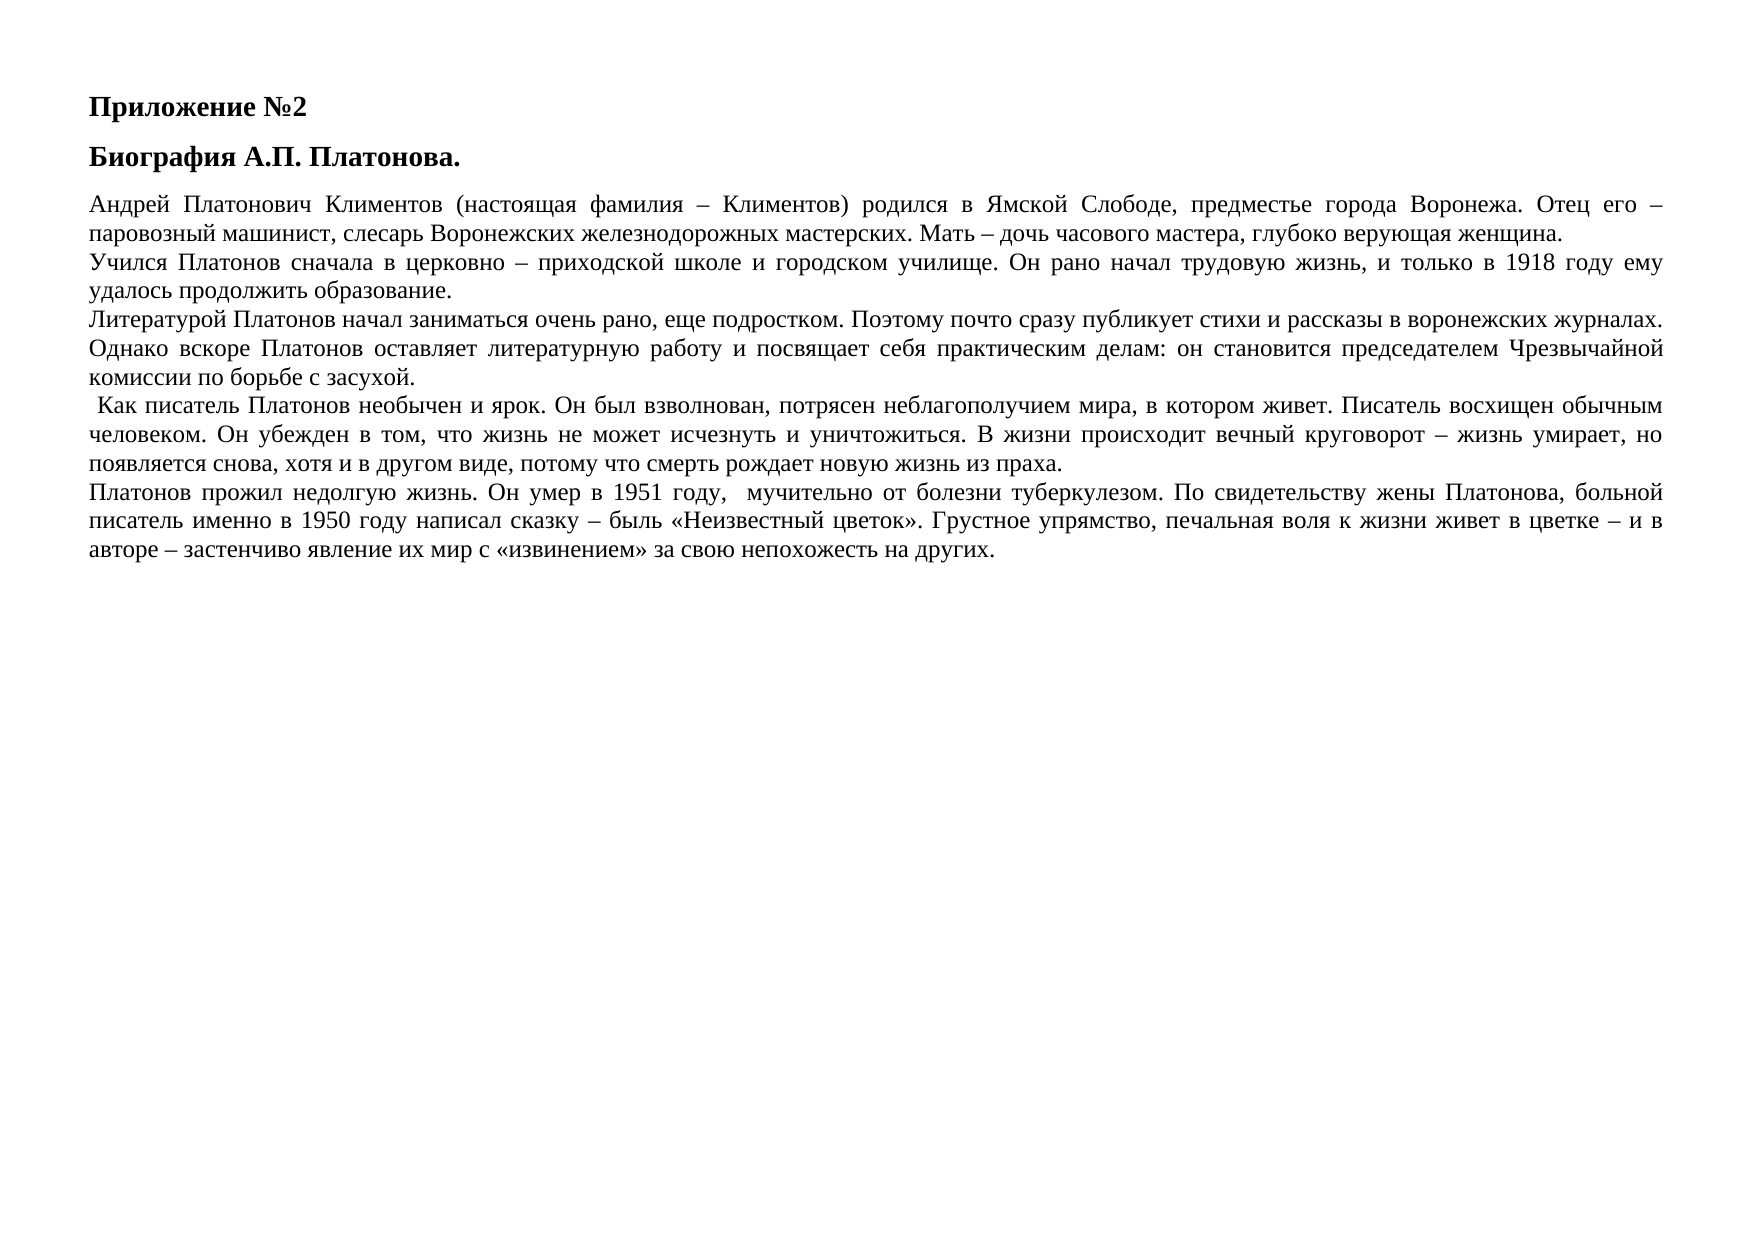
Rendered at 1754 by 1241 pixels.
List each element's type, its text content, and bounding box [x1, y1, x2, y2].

text Литературой Платонов начал заниматься очень рано, еще подростком. Поэтому почто сразу публикует стихи и рассказы в воронежских журналах. Однако вскоре Платонов оставляет литературную работу и посвящает себя практическим делам: он становится председателем Чрезвычайной комиссии по борьбе с засухой. [89, 304, 1665, 391]
text Приложение №2 [89, 89, 1665, 122]
text Платонов прожил недолгую жизнь. Он умер в 1951 году, мучительно от болезни туберкулезом. По свидетельству жены Платонова, больной писатель именно в 1950 году написал сказку – быль «Неизвестный цветок». Грустное упрямство, печальная воля к жизни живет в цветке – и в авторе – застенчиво явление их мир с «извинением» за свою непохожесть на других. [89, 477, 1665, 563]
text Андрей Платонович Климентов (настоящая фамилия – Климентов) родился в Ямской Слободе, предместье города Воронежа. Отец его – паровозный машинист, слесарь Воронежских железнодорожных мастерских. Мать – дочь часового мастера, глубоко верующая женщина. [89, 189, 1665, 247]
text Учился Платонов сначала в церковно – приходской школе и городском училище. Он рано начал трудовую жизнь, и только в 1918 году ему удалось продолжить образование. [89, 247, 1665, 304]
text Биография А.П. Платонова. [89, 139, 1665, 172]
text Как писатель Платонов необычен и ярок. Он был взволнован, потрясен неблагополучием мира, в котором живет. Писатель восхищен обычным человеком. Он убежден в том, что жизнь не может исчезнуть и уничтожиться. В жизни происходит вечный круговорот – жизнь умирает, но появляется снова, хотя и в другом виде, потому что смерть рождает новую жизнь из праха. [89, 391, 1665, 477]
